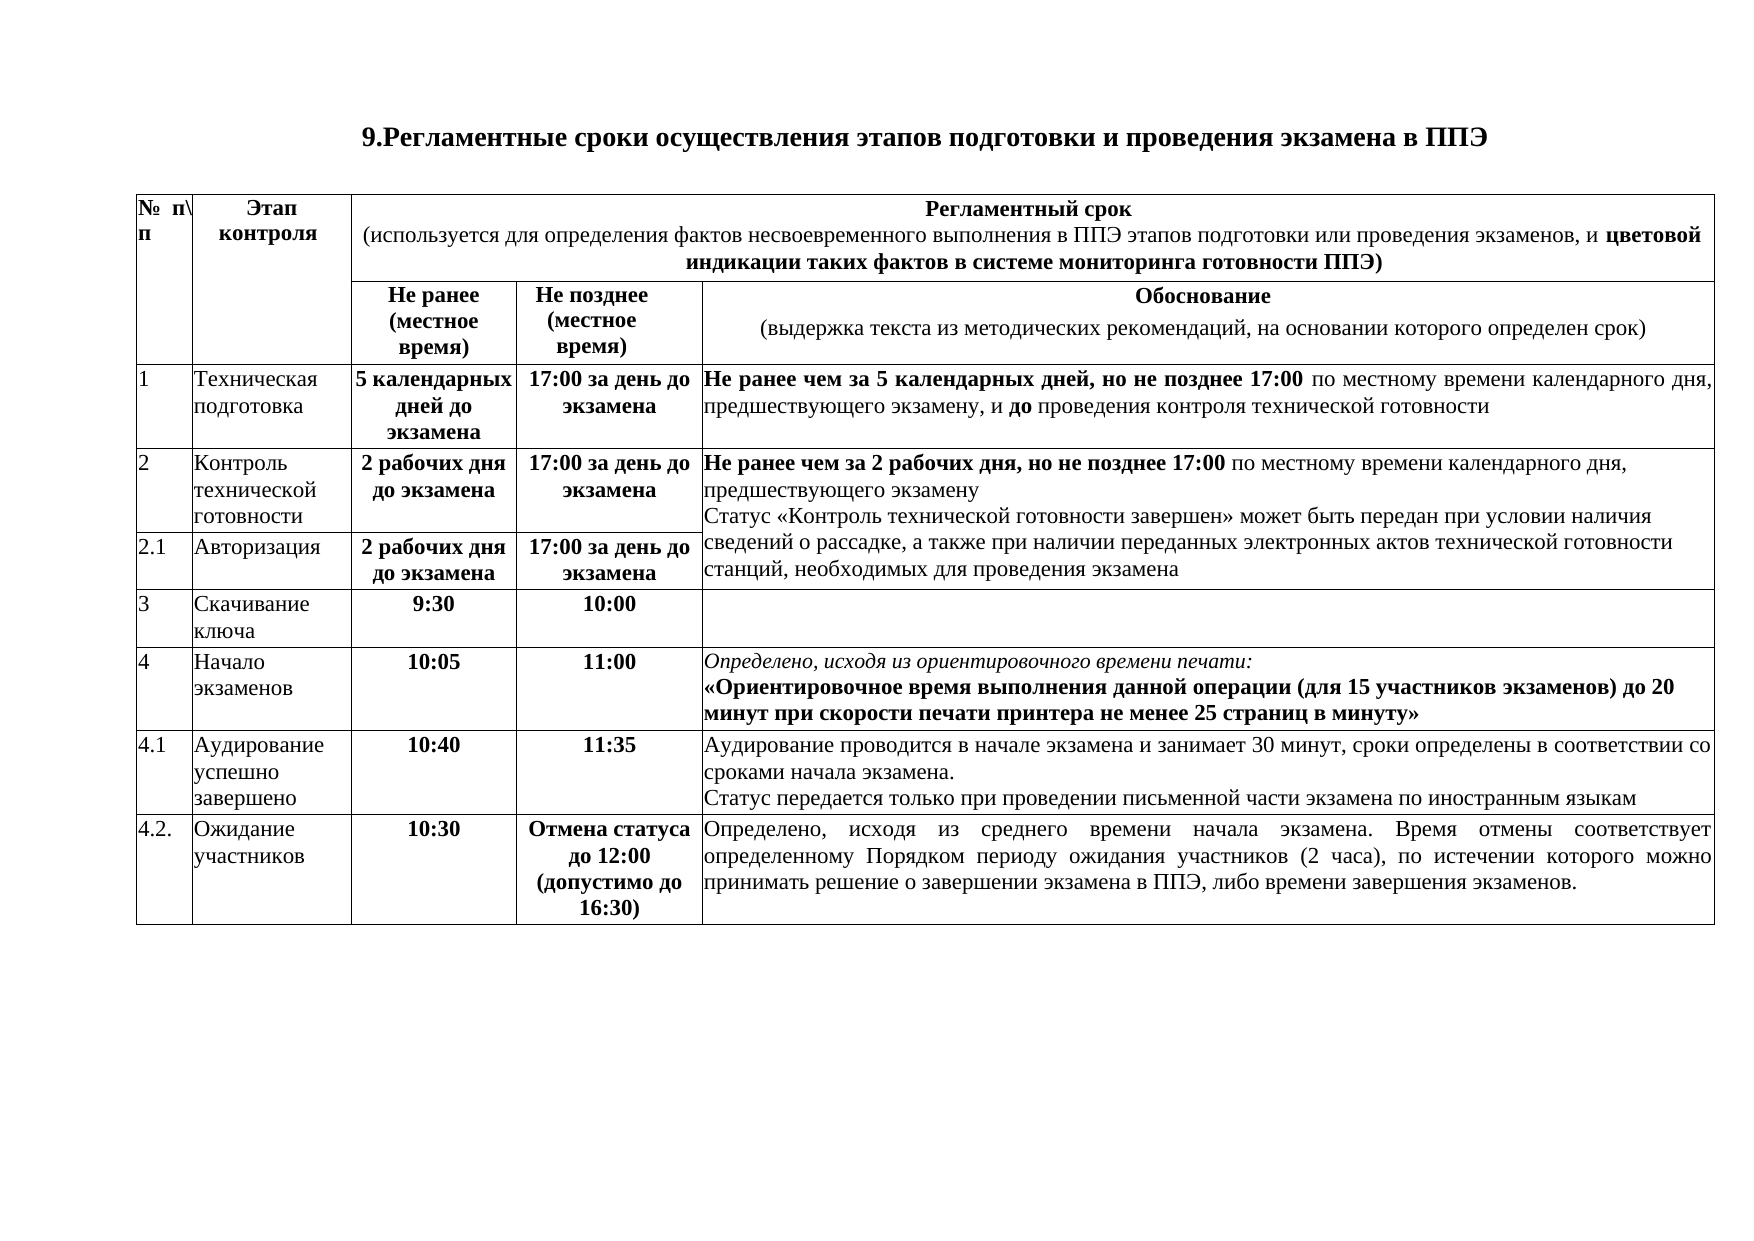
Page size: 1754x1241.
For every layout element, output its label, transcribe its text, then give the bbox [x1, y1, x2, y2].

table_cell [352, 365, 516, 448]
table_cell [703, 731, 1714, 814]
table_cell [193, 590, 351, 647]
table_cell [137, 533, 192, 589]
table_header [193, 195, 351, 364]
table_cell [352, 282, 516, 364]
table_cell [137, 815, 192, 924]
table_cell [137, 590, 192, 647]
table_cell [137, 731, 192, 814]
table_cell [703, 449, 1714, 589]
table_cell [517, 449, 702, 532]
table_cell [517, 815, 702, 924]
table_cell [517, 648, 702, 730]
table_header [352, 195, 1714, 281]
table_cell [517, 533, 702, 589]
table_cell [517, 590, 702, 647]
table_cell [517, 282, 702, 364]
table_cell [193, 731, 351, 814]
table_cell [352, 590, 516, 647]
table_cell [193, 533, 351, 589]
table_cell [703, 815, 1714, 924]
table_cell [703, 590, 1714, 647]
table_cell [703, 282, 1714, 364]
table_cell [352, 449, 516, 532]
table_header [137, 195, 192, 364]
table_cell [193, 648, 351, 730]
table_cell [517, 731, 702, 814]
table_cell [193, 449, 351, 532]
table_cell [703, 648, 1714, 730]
text 9.Регламентные сроки осуществления этапов подготовки и проведения экзамена в ППЭ [236, 124, 1615, 152]
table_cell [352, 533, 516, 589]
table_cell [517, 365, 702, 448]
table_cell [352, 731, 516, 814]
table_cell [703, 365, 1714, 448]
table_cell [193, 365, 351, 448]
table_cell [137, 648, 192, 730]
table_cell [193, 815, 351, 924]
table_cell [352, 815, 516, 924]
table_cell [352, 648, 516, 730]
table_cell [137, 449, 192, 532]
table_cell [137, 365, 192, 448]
